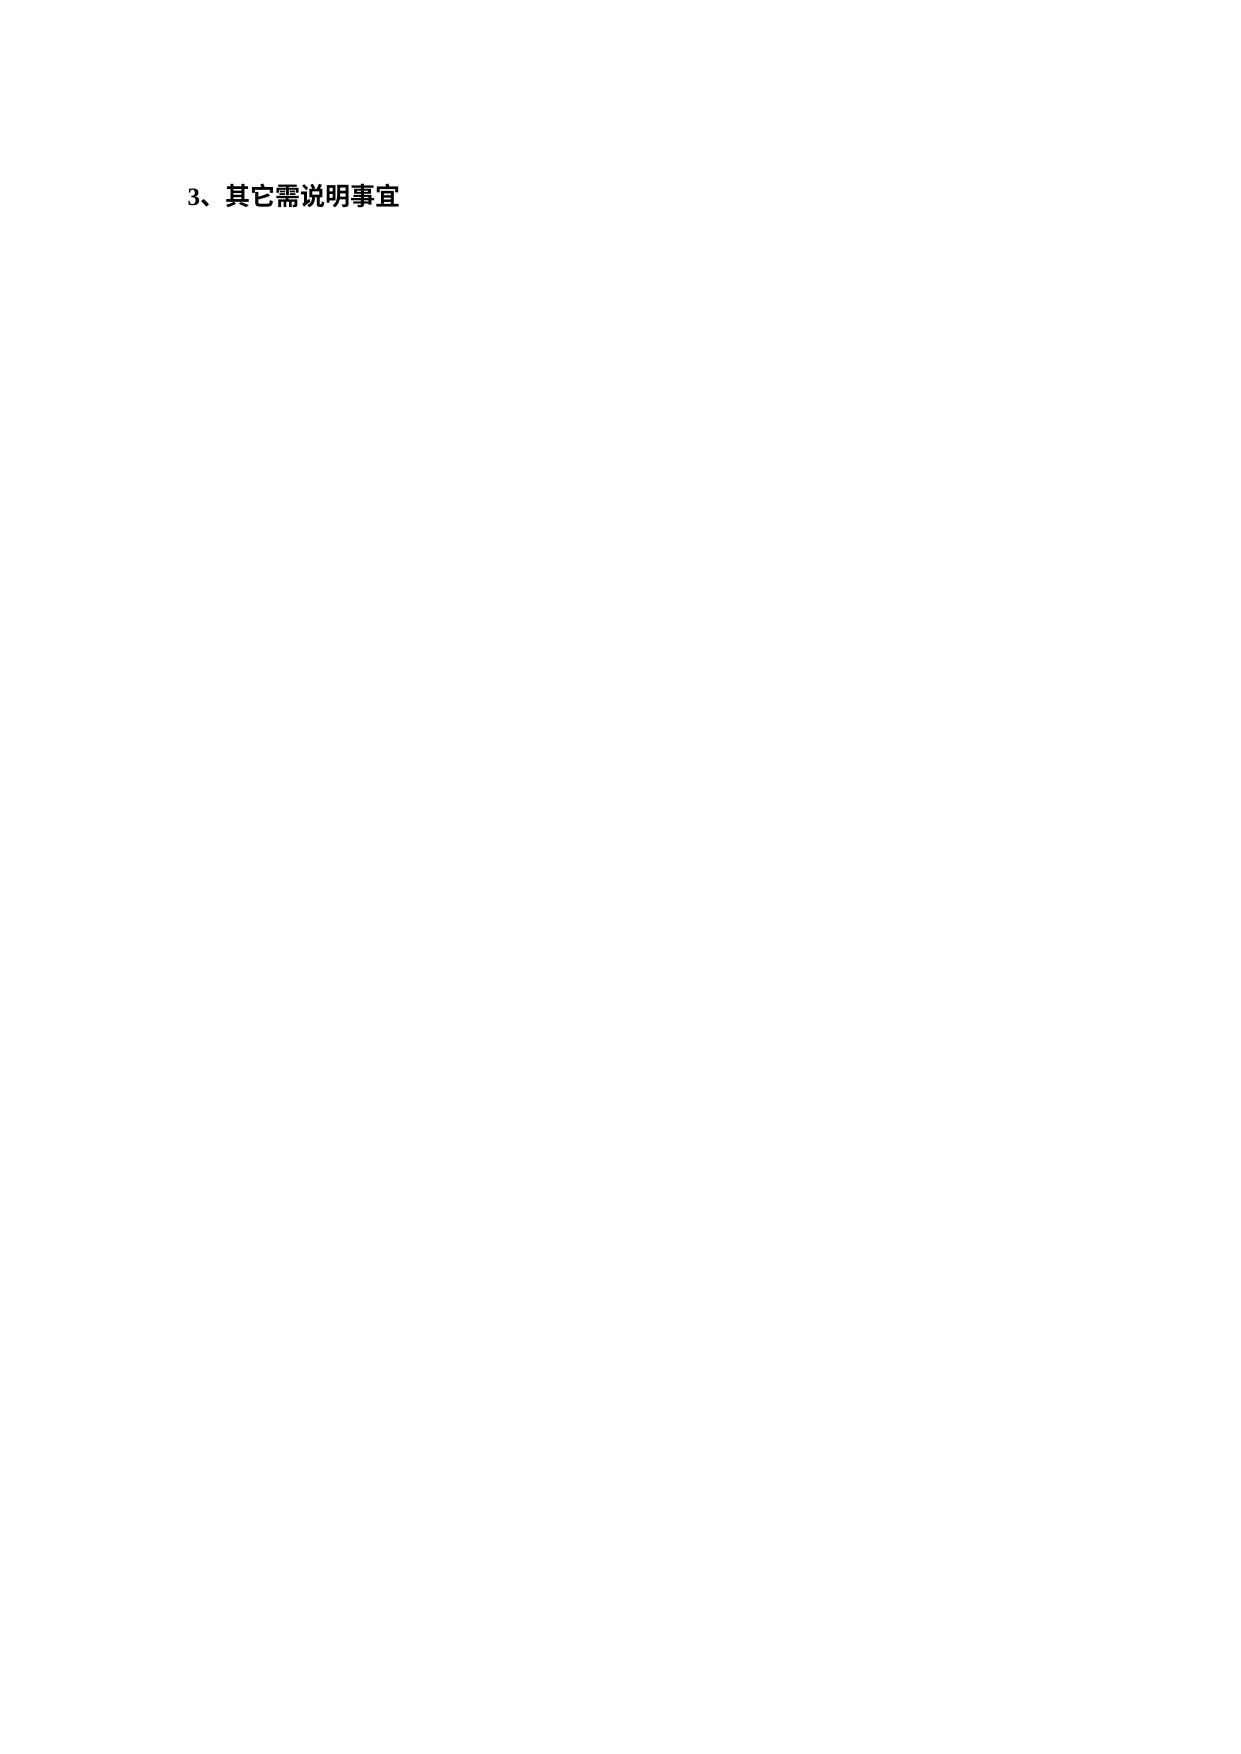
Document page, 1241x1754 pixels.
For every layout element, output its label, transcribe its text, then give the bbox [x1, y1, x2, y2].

subtitle 3、其它需说明事宜 [187, 162, 1053, 227]
